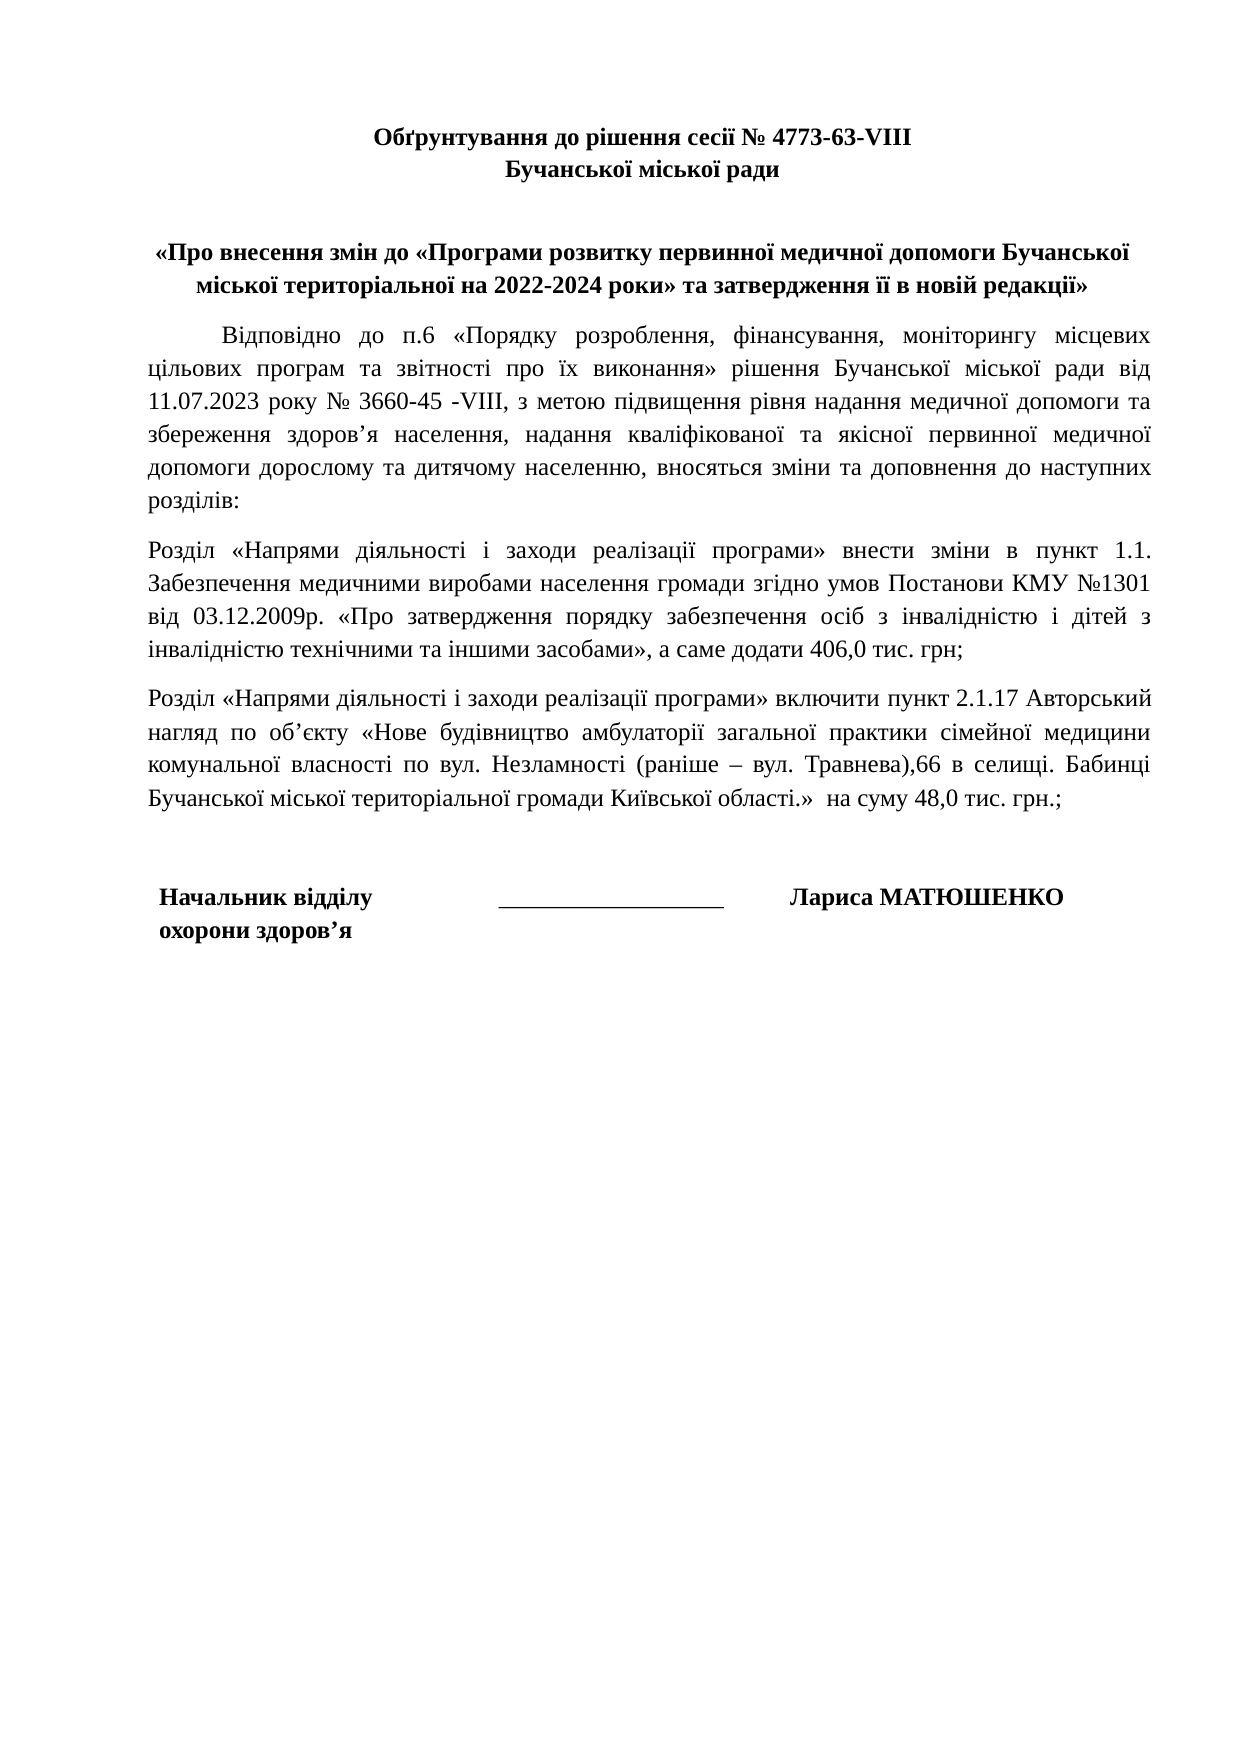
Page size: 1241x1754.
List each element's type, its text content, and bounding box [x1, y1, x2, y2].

table_header Начальник відділу охорони здоров’я [148, 832, 469, 981]
text Відповідно до п.6 «Порядку розроблення, фінансування, моніторингу місцевих цільових програм та звітності про їх виконання» рішення Бучанської міської ради від 11.07.2023 року № 3660-45 -VIІІ, з метою підвищення рівня надання медичної допомоги та збереження здоров’я населення, надання кваліфікованої та якісної первинної медичної допомоги дорослому та дитячому населенню, вносяться зміни та доповнення до наступних розділів: [148, 320, 1152, 514]
text «Про внесення змін до «Програми розвитку первинної медичної допомоги Бучанської міської територіальної на 2022-2024 роки» та затвердження її в новій редакції» [133, 237, 1152, 299]
text Обґрунтування до рішення сесії № 4773-63-VІІІ [133, 122, 1152, 150]
text Розділ «Напрями діяльності і заходи реалізації програми» включити пункт 2.1.17 Авторський нагляд по об’єкту «Нове будівництво амбулаторії загальної практики сімейної медицини комунальної власності по вул. Незламності (раніше – вул. Травнева),66 в селищі. Бабинці Бучанської міської територіальної громади Київської області.» на суму 48,0 тис. грн.; [148, 683, 1152, 811]
table_header Лариса МАТЮШЕНКО [754, 832, 1148, 981]
text Бучанської міської ради [133, 154, 1152, 183]
table_header __________________ [469, 832, 754, 981]
text Розділ «Напрями діяльності і заходи реалізації програми» внести зміни в пункт 1.1. Забезпечення медичними виробами населення громади згідно умов Постанови КМУ №1301 від 03.12.2009р. «Про затвердження порядку забезпечення осіб з інвалідністю і дітей з інвалідністю технічними та іншими засобами», а саме додати 406,0 тис. грн; [148, 535, 1152, 663]
